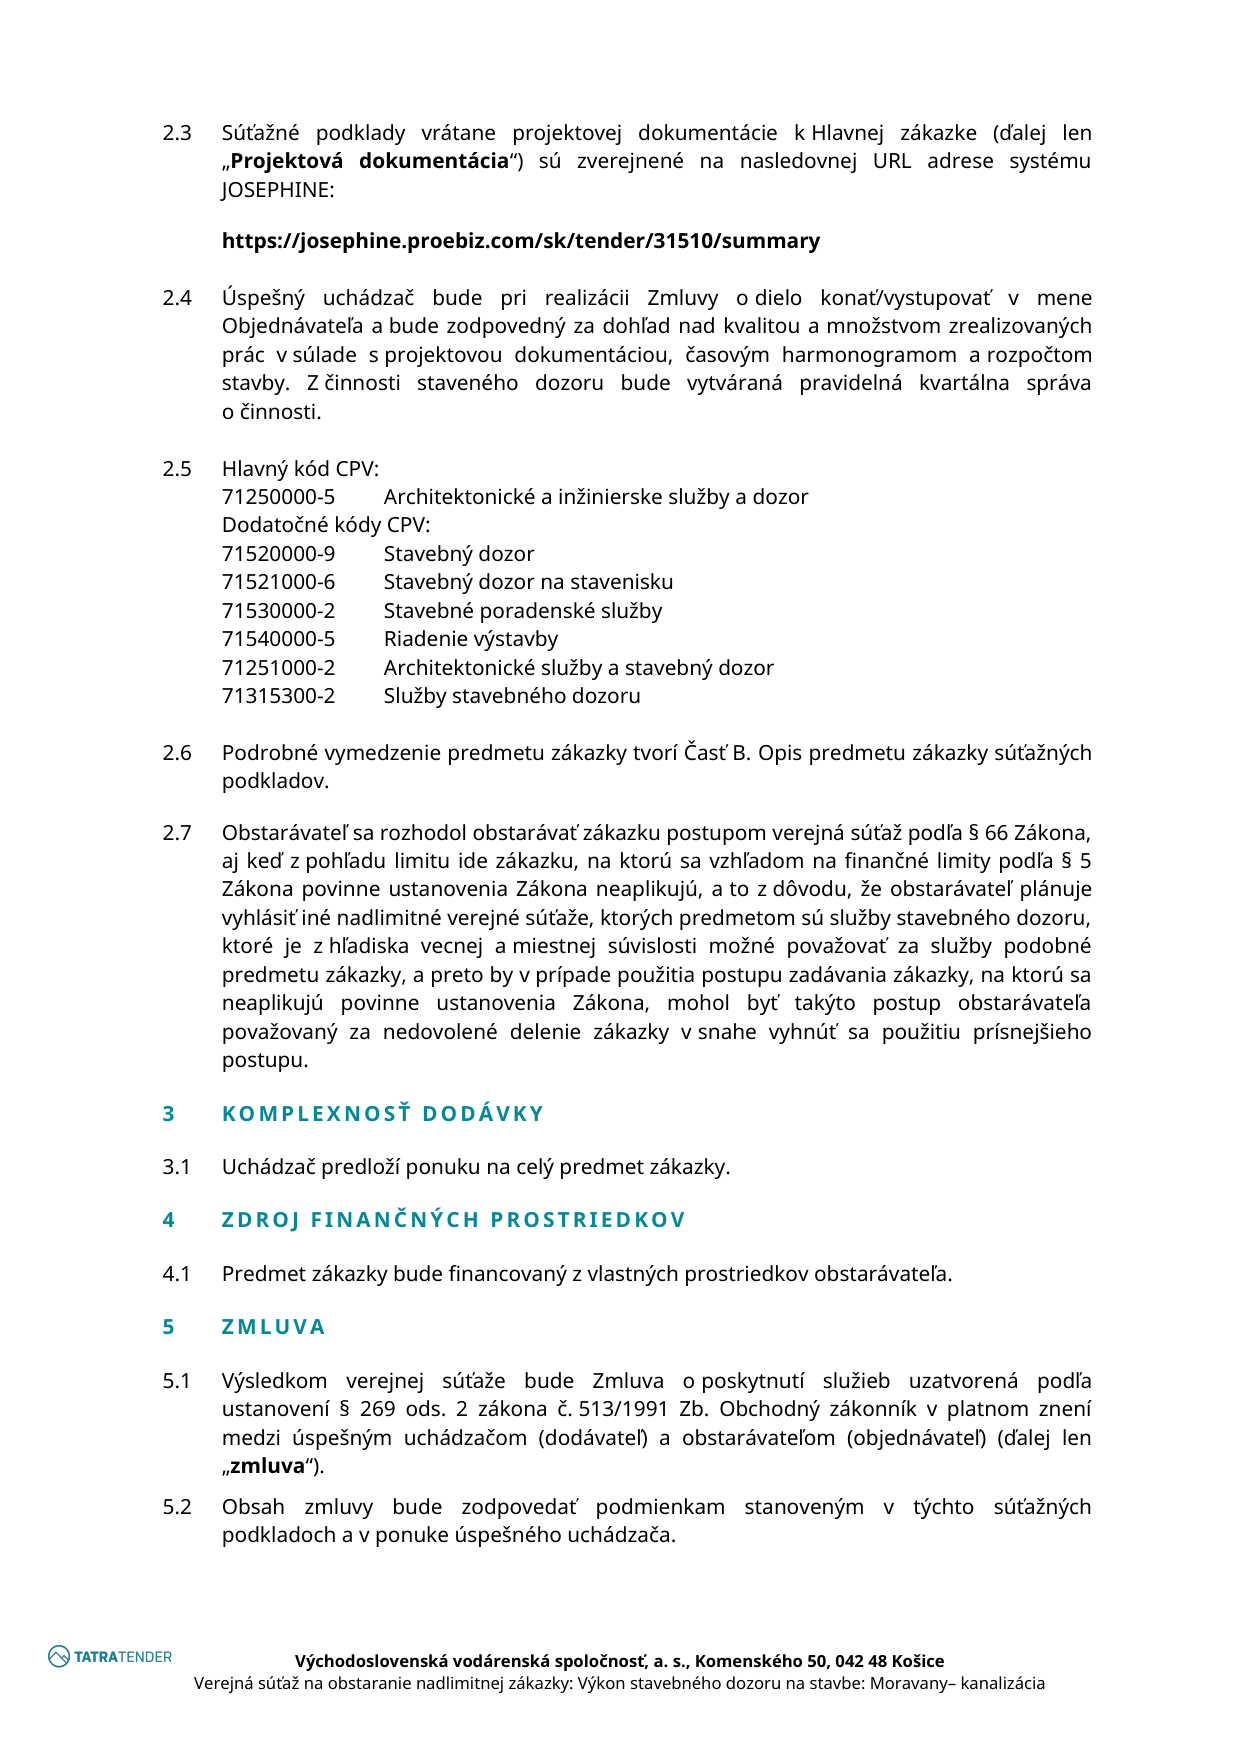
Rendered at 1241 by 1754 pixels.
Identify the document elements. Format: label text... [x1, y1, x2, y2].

list 71540000-5 Riadenie výstavby [200, 624, 1093, 653]
subtitle Obsah zmluvy bude zodpovedať podmienkam stanoveným v týchto súťažných podkladoch a v ponuke úspešného uchádzača. [162, 1492, 1093, 1549]
list 71315300-2 Služby stavebného dozoru [200, 681, 1093, 710]
list 71521000-6 Stavebný dozor na stavenisku [200, 567, 1093, 596]
subtitle Úspešný uchádzač bude pri realizácii Zmluvy o dielo konať/vystupovať v mene Objednávateľa a bude zodpovedný za dohľad nad kvalitou a množstvom zrealizovaných prác v súlade s projektovou dokumentáciou, časovým harmonogramom a rozpočtom stavby. Z činnosti staveného dozoru bude vytváraná pravidelná kvartálna správa o činnosti. [162, 283, 1093, 425]
subtitle Predmet zákazky bude financovaný z vlastných prostriedkov obstarávateľa. [162, 1259, 1093, 1287]
subtitle Obstarávateľ sa rozhodol obstarávať zákazku postupom verejná súťaž podľa § 66 Zákona, aj keď z pohľadu limitu ide zákazku, na ktorú sa vzhľadom na finančné limity podľa § 5 Zákona povinne ustanovenia Zákona neaplikujú, a to z dôvodu, že obstarávateľ plánuje vyhlásiť iné nadlimitné verejné súťaže, ktorých predmetom sú služby stavebného dozoru, ktoré je z hľadiska vecnej a miestnej súvislosti možné považovať za služby podobné predmetu zákazky, a preto by v prípade použitia postupu zadávania zákazky, na ktorú sa neaplikujú povinne ustanovenia Zákona, mohol byť takýto postup obstarávateľa považovaný za nedovolené delenie zákazky v snahe vyhnúť sa použitiu prísnejšieho postupu. [162, 818, 1093, 1074]
subtitle Dodatočné kódy CPV: [200, 511, 1093, 539]
text Zmluva [162, 1312, 1093, 1341]
text Komplexnosť dodávky [162, 1099, 1093, 1127]
text Zdroj finančných prostriedkov [162, 1206, 1093, 1234]
text https://josephine.proebiz.com/sk/tender/31510/summary [162, 226, 1093, 255]
list 71251000-2 Architektonické služby a stavebný dozor [200, 653, 1093, 681]
list 71250000-5 Architektonické a inžinierske služby a dozor [200, 482, 1093, 511]
subtitle Súťažné podklady vrátane projektovej dokumentácie k Hlavnej zákazke (ďalej len „Projektová dokumentácia“) sú zverejnené na nasledovnej URL adrese systému JOSEPHINE: [162, 118, 1093, 203]
subtitle Hlavný kód CPV: [162, 454, 1093, 482]
list 71530000-2 Stavebné poradenské služby [200, 596, 1093, 624]
list 71520000-9 Stavebný dozor [200, 539, 1093, 567]
picture [42, 1634, 182, 1677]
subtitle Výsledkom verejnej súťaže bude Zmluva o poskytnutí služieb uzatvorená podľa ustanovení § 269 ods. 2 zákona č. 513/1991 Zb. Obchodný zákonník v platnom znení medzi úspešným uchádzačom (dodávateľ) a obstarávateľom (objednávateľ) (ďalej len „zmluva“). [162, 1366, 1093, 1479]
subtitle Podrobné vymedzenie predmetu zákazky tvorí Časť B. Opis predmetu zákazky súťažných podkladov. [162, 738, 1093, 795]
subtitle Uchádzač predloží ponuku na celý predmet zákazky. [162, 1152, 1093, 1181]
